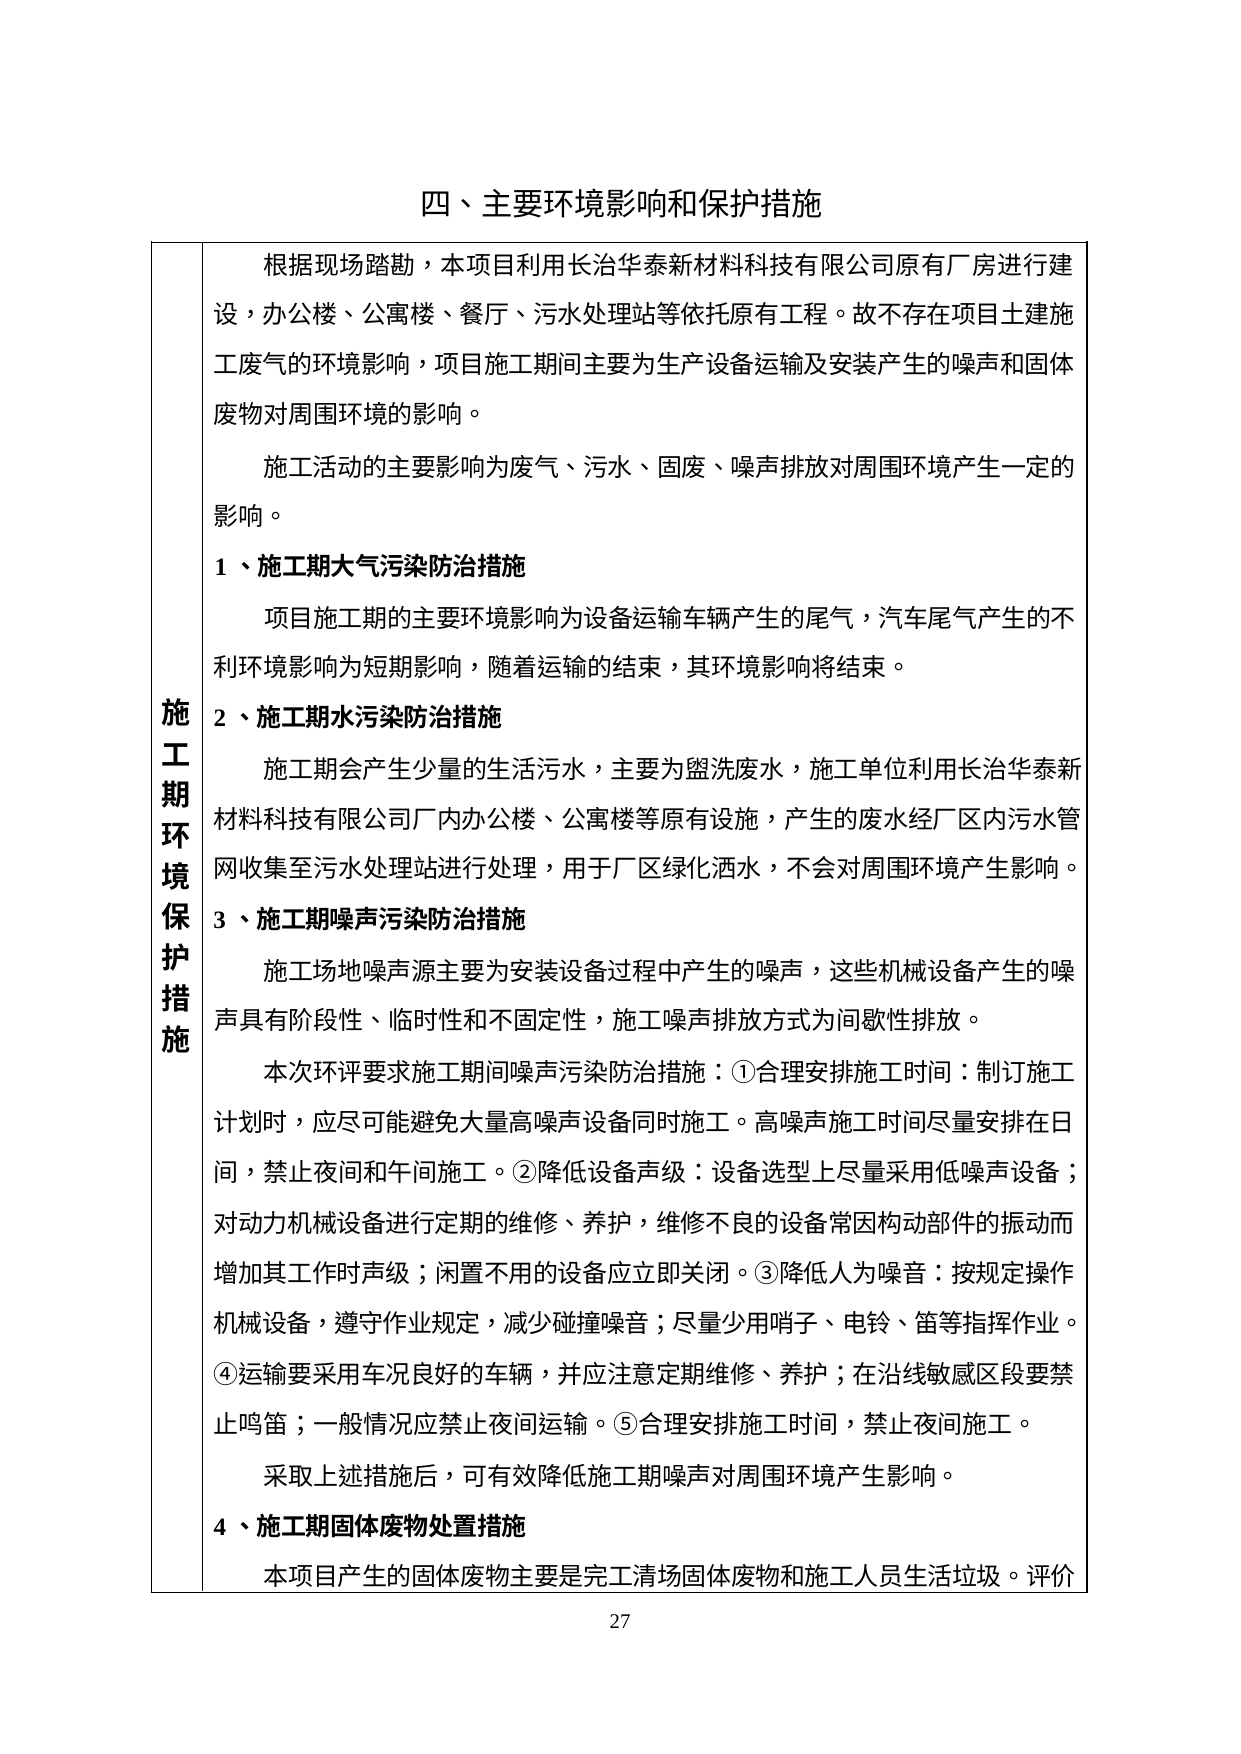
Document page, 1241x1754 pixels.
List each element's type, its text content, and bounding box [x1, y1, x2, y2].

table_header 根据现场踏勘，本项目利用长治华泰新材料科技有限公司原有厂房进行建 设，办公楼、公寓楼、餐厅、污水处理站等依托原有工程。故不存在项目土建施 工废气的环境影响，项目施工期间主要为生产设备运输及安装产生的噪声和固体 废物对周围环境的影响。 施工活动的主要影响为废气、污水、固废、噪声排放对周围环境产生一定的 影响。 1 、施工期大气污染防治措施 项目施工期的主要环境影响为设备运输车辆产生的尾气，汽车尾气产生的不 利环境影响为短期影响，随着运输的结束，其环境影响将结束。 2 、施工期水污染防治措施 施工期会产生少量的生活污水，主要为盥洗废水，施工单位利用长治华泰新 材料科技有限公司厂内办公楼、公寓楼等原有设施，产生的废水经厂区内污水管 网收集至污水处理站进行处理，用于厂区绿化洒水，不会对周围环境产生影响。 3 、施工期噪声污染防治措施 施工场地噪声源主要为安装设备过程中产生的噪声，这些机械设备产生的噪 声具有阶段性、临时性和不固定性，施工噪声排放方式为间歇性排放。 本次环评要求施工期间噪声污染防治措施：①合理安排施工时间：制订施工 计划时，应尽可能避免大量高噪声设备同时施工。高噪声施工时间尽量安排在日 间，禁止夜间和午间施工。②降低设备声级：设备选型上尽量采用低噪声设备； 对动力机械设备进行定期的维修、养护，维修不良的设备常因构动部件的振动而 增加其工作时声级；闲置不用的设备应立即关闭。③降低人为噪音：按规定操作 机械设备，遵守作业规定，减少碰撞噪音；尽量少用哨子、电铃、笛等指挥作业。 ④运输要采用车况良好的车辆，并应注意定期维修、养护；在沿线敏感区段要禁 止鸣笛；一般情况应禁止夜间运输。⑤合理安排施工时间，禁止夜间施工。 采取上述措施后，可有效降低施工期噪声对周围环境产生影响。 4 、施工期固体废物处置措施 本项目产生的固体废物主要是完工清场固体废物和施工人员生活垃圾。评价 [203, 243, 1086, 1591]
table_header 施 工 期 环 境 保 护 措 施 [152, 243, 202, 1591]
text 四、主要环境影响和保护措施 [420, 184, 1089, 223]
